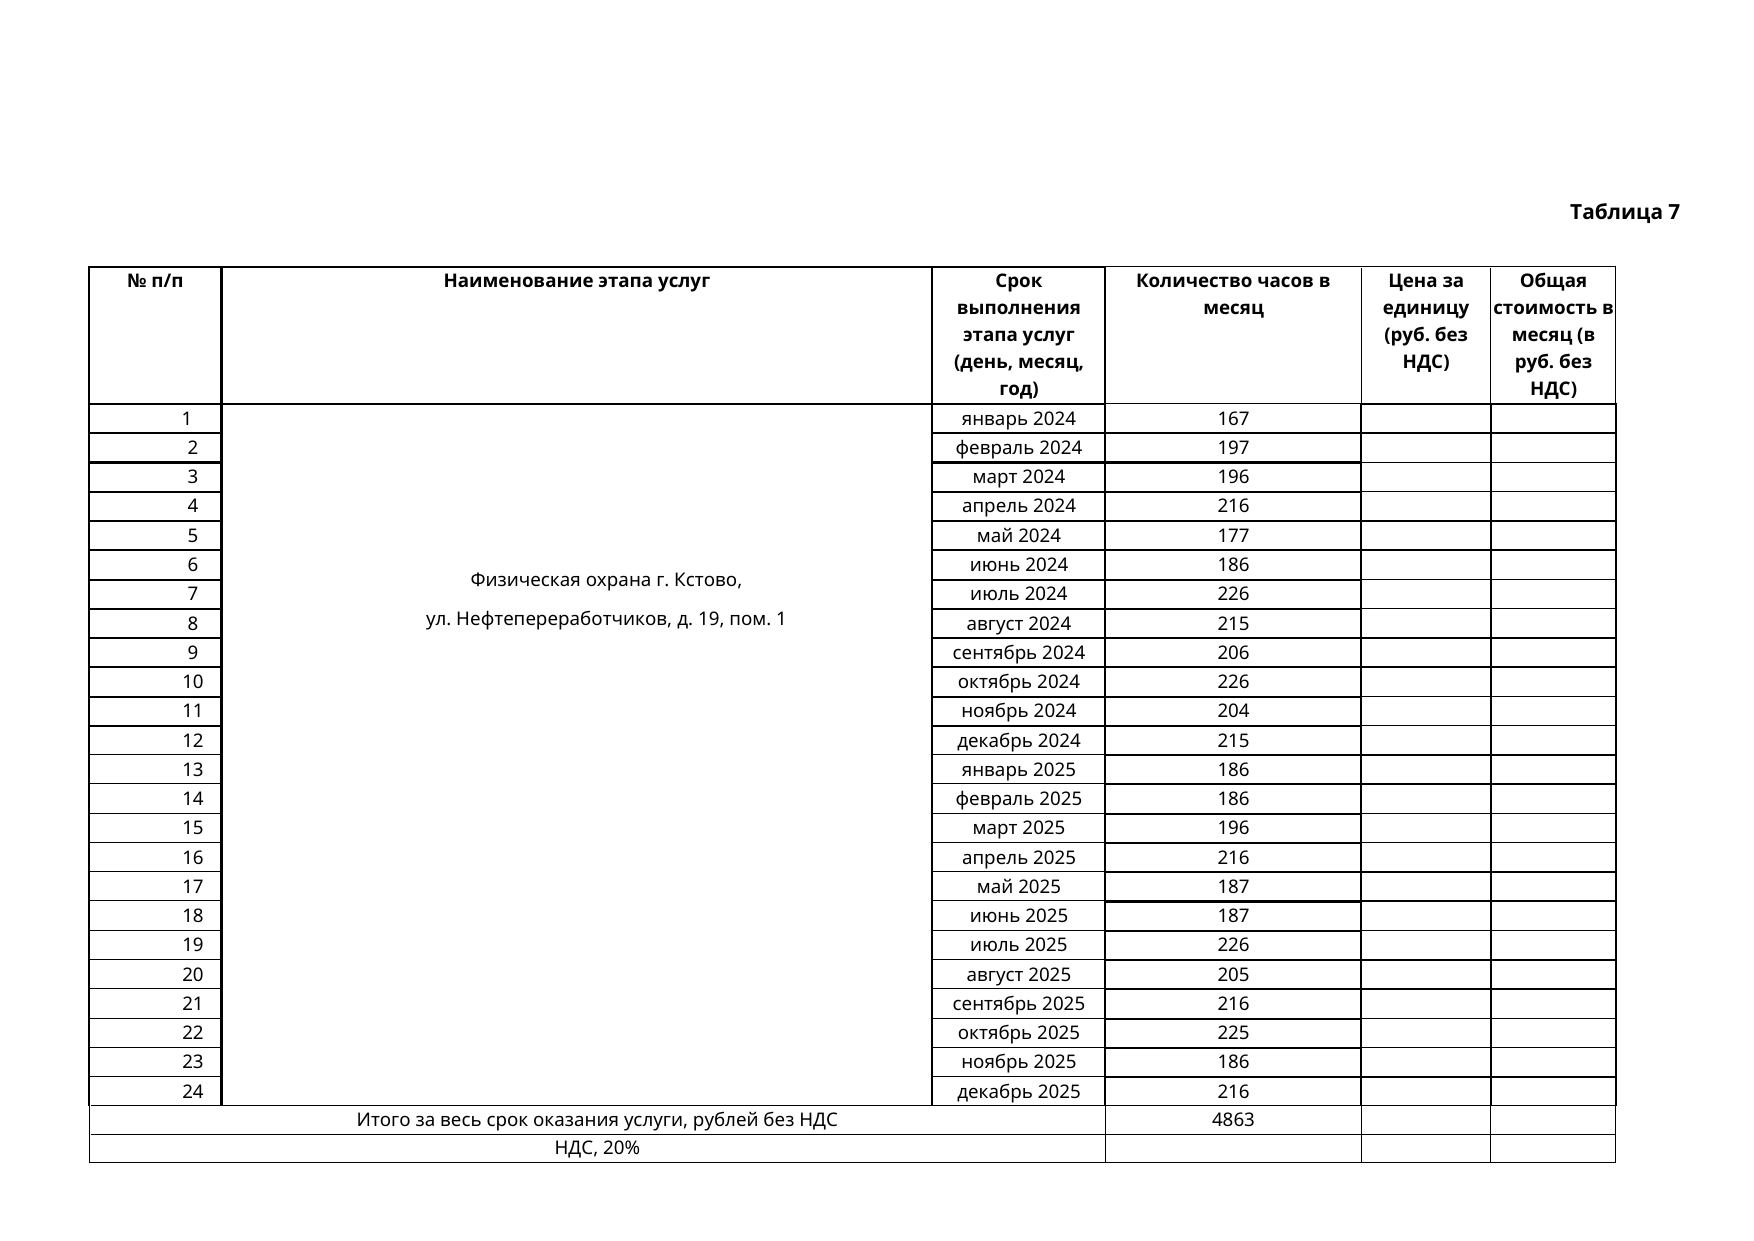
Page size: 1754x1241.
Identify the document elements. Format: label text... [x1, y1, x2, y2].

table_cell [1492, 726, 1615, 754]
table_header № п/п [90, 268, 220, 403]
table_cell сентябрь 2025 [933, 989, 1104, 1017]
table_cell июль 2024 [933, 581, 1104, 608]
table_cell [1362, 1019, 1490, 1047]
table_cell [1492, 931, 1615, 959]
table_cell [1492, 609, 1615, 637]
table_cell [1362, 990, 1490, 1017]
table_cell 22 [90, 1019, 220, 1047]
table_cell 4 [90, 493, 220, 520]
table_header Общая стоимость в месяц (в руб. без НДС) [1491, 267, 1615, 403]
table_cell октябрь 2025 [933, 1019, 1104, 1047]
table_cell 17 [90, 872, 220, 900]
table_cell 18 [90, 901, 220, 930]
table_cell [1492, 639, 1615, 666]
table_cell 186 [1106, 756, 1360, 783]
table_cell 187 [1106, 903, 1360, 930]
table_cell [1362, 1106, 1490, 1133]
table_cell [1362, 463, 1490, 491]
table_cell [1362, 756, 1490, 783]
table_cell [1492, 405, 1615, 432]
table_cell Итого за весь срок оказания услуги, рублей без НДС [90, 1106, 1105, 1133]
table_cell 226 [1106, 668, 1360, 696]
table_cell октябрь 2024 [933, 668, 1104, 696]
table_cell [1492, 463, 1615, 491]
table_cell 216 [1106, 844, 1360, 871]
table_cell ноябрь 2025 [933, 1048, 1104, 1076]
table_cell [1362, 1078, 1490, 1105]
table_cell 225 [1106, 1020, 1360, 1047]
table_cell [1362, 1135, 1490, 1162]
table_cell [1492, 990, 1615, 1017]
table_cell 23 [90, 1048, 220, 1076]
table_cell [1362, 902, 1490, 930]
table_cell май 2024 [933, 522, 1104, 549]
table_cell 10 [90, 668, 220, 696]
table_cell 196 [1106, 464, 1360, 491]
table_cell 226 [1106, 932, 1360, 959]
table_cell 196 [1106, 815, 1360, 842]
table_cell [1362, 961, 1490, 988]
table_cell март 2024 [933, 464, 1104, 491]
table_cell декабрь 2025 [933, 1077, 1104, 1105]
table_cell март 2025 [933, 814, 1104, 842]
text Таблица 7 [25, 197, 1680, 226]
table_cell [1492, 522, 1615, 549]
table_cell [1362, 609, 1490, 637]
table_cell 4863 [1106, 1106, 1361, 1133]
table_cell [1362, 814, 1490, 842]
table_cell [1491, 1135, 1615, 1162]
table_cell [1362, 931, 1490, 959]
table_cell [1492, 961, 1615, 988]
table_cell [1362, 668, 1490, 696]
table_cell [1492, 697, 1615, 725]
table_cell [1362, 873, 1490, 900]
table_cell февраль 2024 [933, 434, 1104, 461]
table_cell январь 2025 [933, 755, 1104, 783]
table_cell [1492, 814, 1615, 842]
table_cell [1492, 434, 1615, 461]
table_cell 167 [1106, 404, 1360, 432]
table_cell 8 [90, 610, 220, 637]
table_cell [1362, 580, 1490, 608]
table_cell [1492, 668, 1615, 696]
table_cell [1492, 1078, 1615, 1105]
table_cell 6 [90, 551, 220, 578]
table_cell [1362, 785, 1490, 813]
table_cell май 2025 [933, 872, 1104, 900]
table_cell 216 [1106, 493, 1360, 520]
table_cell 205 [1106, 961, 1360, 988]
table_cell [1362, 1048, 1490, 1076]
table_cell 226 [1106, 581, 1360, 608]
table_cell декабрь 2024 [933, 727, 1104, 754]
table_cell [1362, 551, 1490, 578]
table_cell [1492, 1019, 1615, 1047]
table_cell 16 [90, 843, 220, 871]
table_cell 187 [1106, 873, 1360, 900]
table_cell [1492, 902, 1615, 930]
table_cell 186 [1106, 785, 1360, 813]
table_cell 204 [1106, 698, 1360, 725]
table_cell 197 [1106, 434, 1360, 461]
table_cell [1492, 551, 1615, 578]
table_cell 14 [90, 784, 220, 813]
table_cell 3 [90, 464, 220, 491]
table_cell [1492, 873, 1615, 900]
table_cell апрель 2024 [933, 493, 1104, 520]
table_cell [1362, 405, 1490, 432]
table_cell июнь 2025 [933, 901, 1104, 930]
table_cell 7 [90, 581, 220, 608]
table_cell 1 [90, 405, 220, 432]
table_cell 206 [1106, 639, 1360, 666]
table_cell сентябрь 2024 [933, 639, 1104, 666]
table_cell 216 [1106, 990, 1360, 1017]
table_cell 215 [1106, 610, 1360, 637]
table_cell июль 2025 [933, 931, 1104, 959]
table_cell 186 [1106, 551, 1360, 578]
table_cell 186 [1106, 1049, 1360, 1076]
table_cell 20 [90, 960, 220, 988]
table_cell август 2024 [933, 610, 1104, 637]
table_cell январь 2024 [933, 405, 1104, 432]
table_cell 11 [90, 698, 220, 725]
table_cell [1492, 785, 1615, 813]
table_header Срок выполнения этапа услуг (день, месяц, год) [933, 268, 1104, 403]
table_cell 215 [1106, 727, 1360, 754]
table_cell февраль 2025 [933, 784, 1104, 813]
table_cell август 2025 [933, 960, 1104, 988]
table_cell июнь 2024 [933, 551, 1104, 578]
table_cell [1492, 580, 1615, 608]
table_cell [1492, 1048, 1615, 1076]
table_cell [1362, 434, 1490, 461]
table_cell 21 [90, 989, 220, 1017]
table_cell НДС, 20% [90, 1135, 1105, 1162]
table_cell 5 [90, 522, 220, 549]
table_cell 19 [90, 931, 220, 959]
table_cell апрель 2025 [933, 843, 1104, 871]
table_cell 15 [90, 814, 220, 842]
table_cell 177 [1106, 522, 1360, 549]
table_cell [1362, 639, 1490, 666]
table_cell [1492, 492, 1615, 520]
table_cell [1362, 522, 1490, 549]
table_cell Физическая охрана г. Кстово, ул. Нефтепереработчиков, д. 19, пом. 1 [223, 405, 931, 1105]
table_cell ноябрь 2024 [933, 698, 1104, 725]
table_cell [1492, 756, 1615, 783]
table_cell 13 [90, 755, 220, 783]
table_cell [1362, 697, 1490, 725]
table_cell [1362, 726, 1490, 754]
table_header Наименование этапа услуг [223, 268, 931, 403]
table_cell [1362, 843, 1490, 871]
table_header Количество часов в месяц [1106, 267, 1361, 403]
table_cell 2 [90, 434, 220, 461]
table_cell [1106, 1135, 1361, 1162]
table_cell [1491, 1106, 1615, 1133]
table_cell 9 [90, 639, 220, 666]
table_cell 12 [90, 727, 220, 754]
table_cell 216 [1106, 1078, 1360, 1105]
table_cell [1492, 843, 1615, 871]
table_cell [1362, 492, 1490, 520]
table_cell 24 [90, 1077, 220, 1105]
table_header Цена за единицу (руб. без НДС) [1362, 267, 1490, 403]
